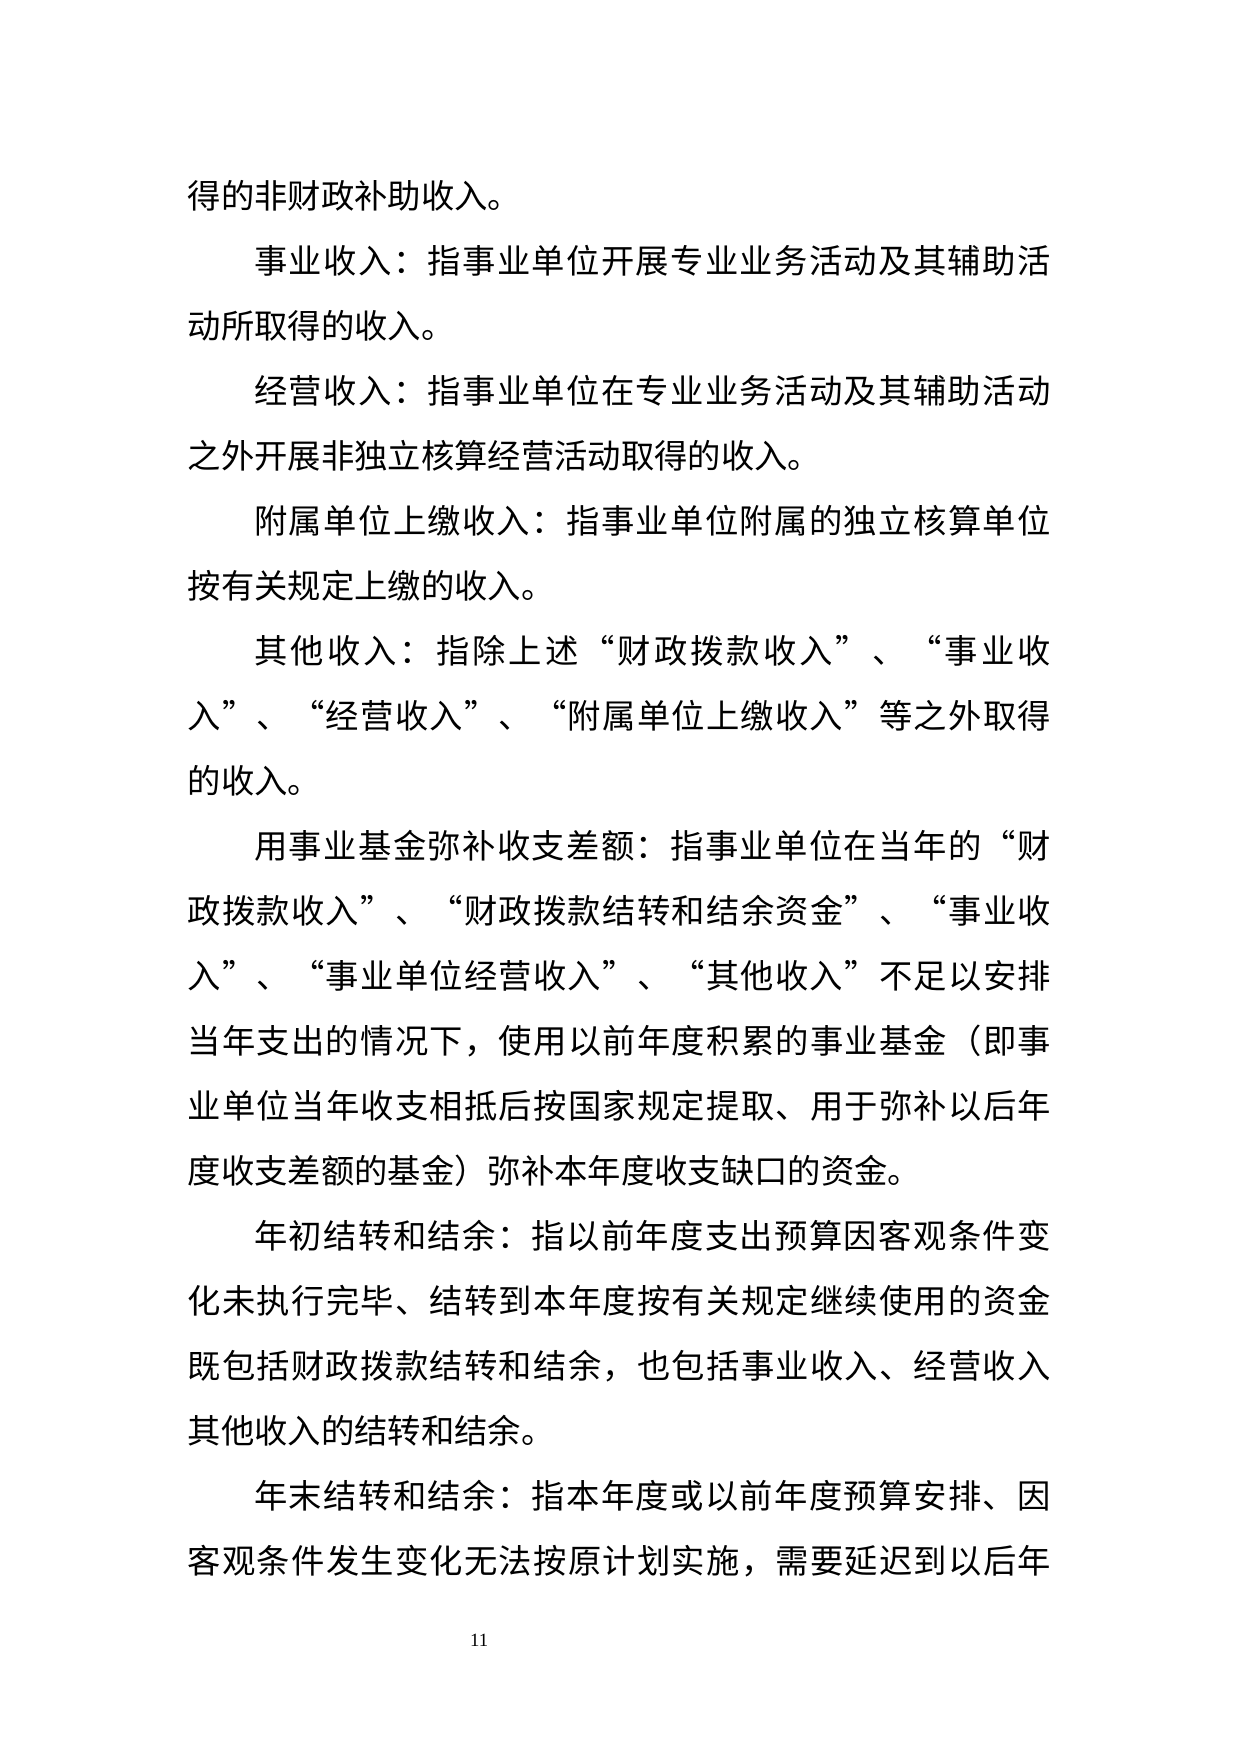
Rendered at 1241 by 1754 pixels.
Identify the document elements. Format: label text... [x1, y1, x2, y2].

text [187, 162, 1053, 227]
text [187, 1462, 1053, 1592]
text 经营收入：指事业单位在专业业务活动及其辅助活动之外开展非独立核算经营活动取得的收入。 [187, 357, 1053, 487]
text 用事业基金弥补收支差额：指事业单位在当年的“财政拨款收入”、“财政拨款结转和结余资金”、“事业收入”、“事业单位经营收入”、“其他收入”不足以安排当年支出的情况下，使用以前年度积累的事业基金（即事业单位当年收支相抵后按国家规定提取、用于弥补以后年度收支差额的基金）弥补本年度收支缺口的资金。 [187, 812, 1053, 1202]
text 附属单位上缴收入：指事业单位附属的独立核算单位按有关规定上缴的收入。 [187, 487, 1053, 617]
text 事业收入：指事业单位开展专业业务活动及其辅助活动所取得的收入。 [187, 227, 1053, 357]
text 年初结转和结余：指以前年度支出预算因客观条件变化未执行完毕、结转到本年度按有关规定继续使用的资金，既包括财政拨款结转和结余，也包括事业收入、经营收入、其他收入的结转和结余。 [187, 1202, 1053, 1462]
text 其他收入：指除上述“财政拨款收入”、“事业收入”、“经营收入”、“附属单位上缴收入”等之外取得的收入。 [187, 617, 1053, 812]
